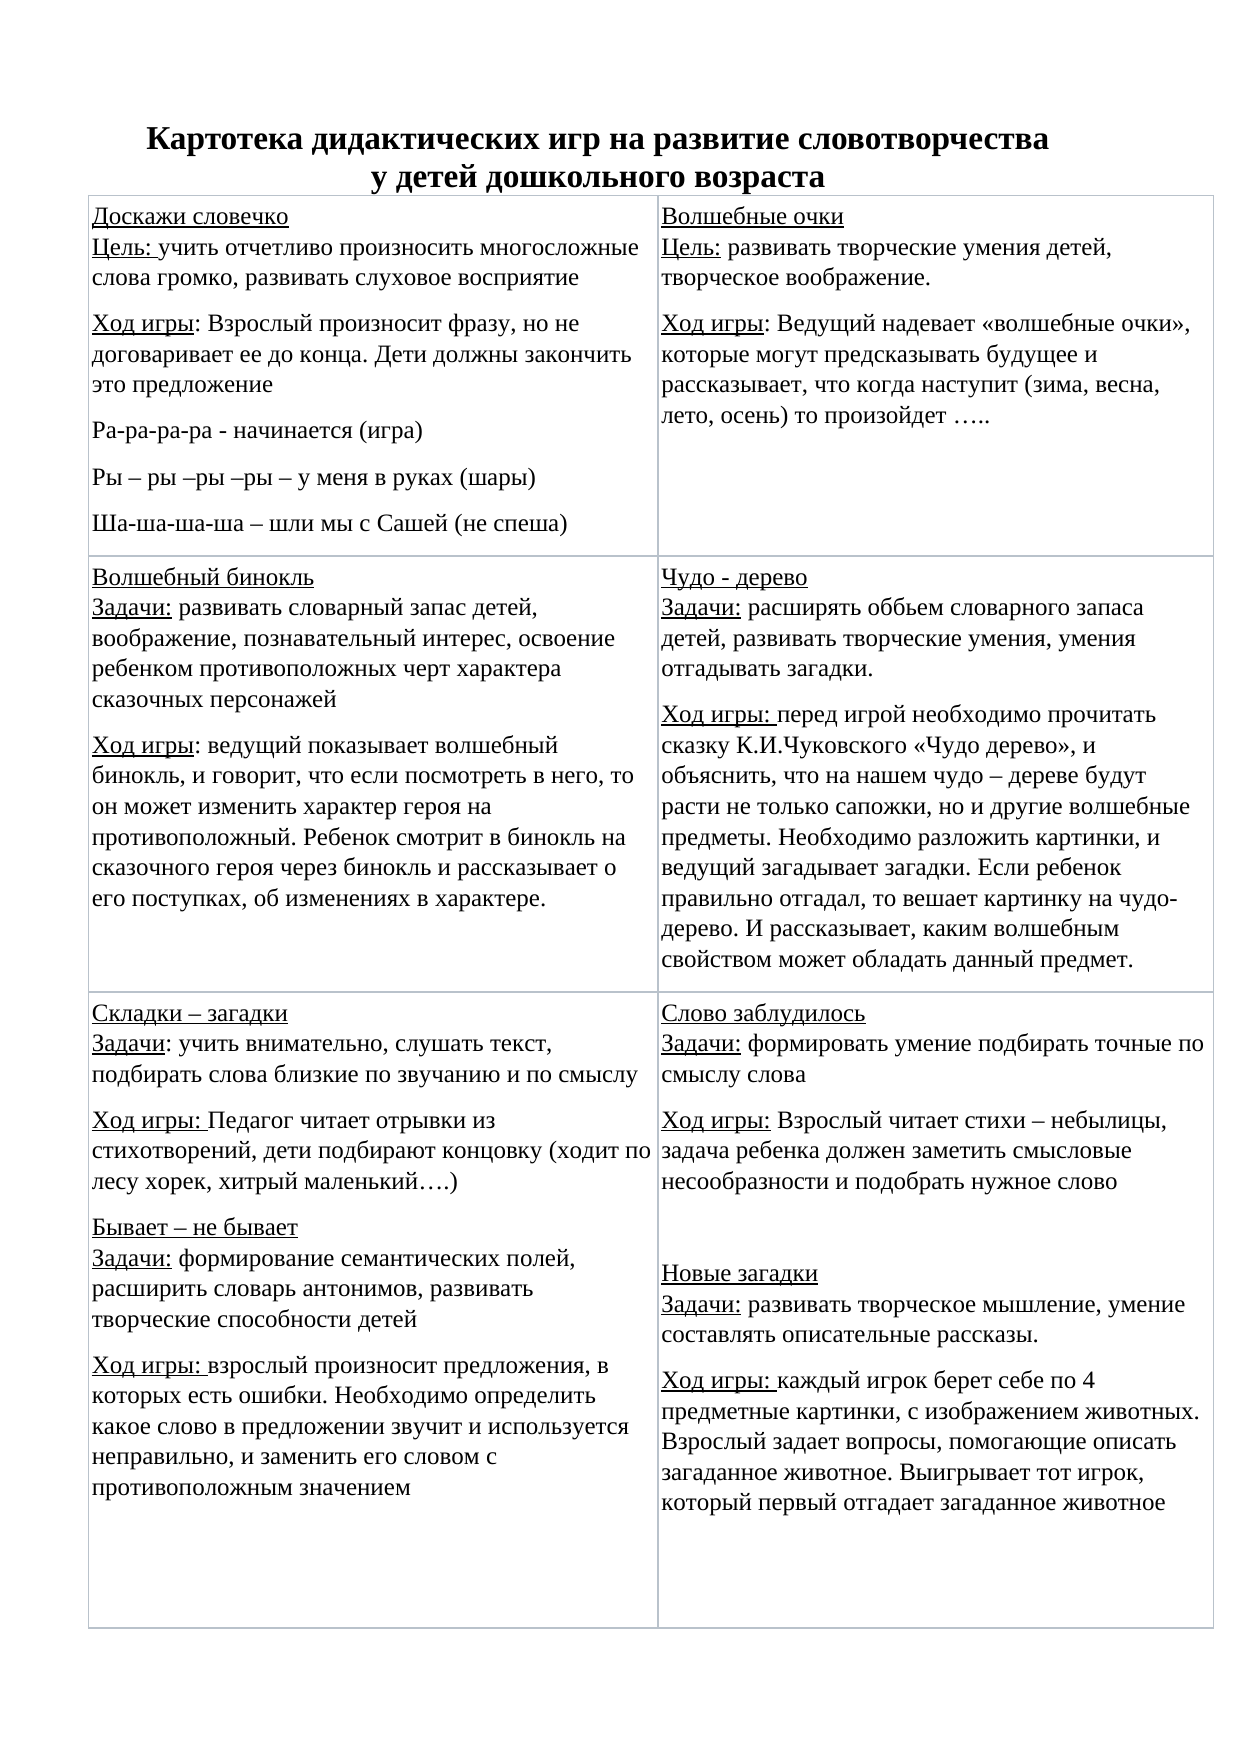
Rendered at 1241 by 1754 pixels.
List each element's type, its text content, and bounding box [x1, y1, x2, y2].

table_cell Складки – загадки Задачи: учить внимательно, слушать текст, подбирать слова близкие по звучанию и по смыслу Ход игры: Педагог читает отрывки из стихотворений, дети подбирают концовку (ходит по лесу хорек, хитрый маленький….) Бывает – не бывает Задачи: формирование семантических полей, расширить словарь антонимов, развивать творческие способности детей Ход игры: взрослый произносит предложения, в которых есть ошибки. Необходимо определить какое слово в предложении звучит и используется неправильно, и заменить его словом с противоположным значением [89, 993, 657, 1627]
table_cell Слово заблудилось Задачи: формировать умение подбирать точные по смыслу слова Ход игры: Взрослый читает стихи – небылицы, задача ребенка должен заметить смысловые несообразности и подобрать нужное слово Новые загадки Задачи: развивать творческое мышление, умение составлять описательные рассказы. Ход игры: каждый игрок берет себе по 4 предметные картинки, с изображением животных. Взрослый задает вопросы, помогающие описать загаданное животное. Выигрывает тот игрок, который первый отгадает загаданное животное [659, 993, 1213, 1627]
text Картотека дидактических игр на развитие словотворчества у детей дошкольного возраста [88, 118, 1107, 195]
table_header Волшебные очки Цель: развивать творческие умения детей, творческое воображение. Ход игры: Ведущий надевает «волшебные очки», которые могут предсказывать будущее и рассказывает, что когда наступит (зима, весна, лето, осень) то произойдет ….. [659, 196, 1213, 555]
table_cell Волшебный бинокль Задачи: развивать словарный запас детей, воображение, познавательный интерес, освоение ребенком противоположных черт характера сказочных персонажей Ход игры: ведущий показывает волшебный бинокль, и говорит, что если посмотреть в него, то он может изменить характер героя на противоположный. Ребенок смотрит в бинокль на сказочного героя через бинокль и рассказывает о его поступках, об изменениях в характере. [89, 557, 657, 991]
table_cell Чудо - дерево Задачи: расширять оббьем словарного запаса детей, развивать творческие умения, умения отгадывать загадки. Ход игры: перед игрой необходимо прочитать сказку К.И.Чуковского «Чудо дерево», и объяснить, что на нашем чудо – дереве будут расти не только сапожки, но и другие волшебные предметы. Необходимо разложить картинки, и ведущий загадывает загадки. Если ребенок правильно отгадал, то вешает картинку на чудо- дерево. И рассказывает, каким волшебным свойством может обладать данный предмет. [659, 557, 1213, 991]
table_header Доскажи словечко Цель: учить отчетливо произносить многосложные слова громко, развивать слуховое восприятие Ход игры: Взрослый произносит фразу, но не договаривает ее до конца. Дети должны закончить это предложение Ра-ра-ра-ра - начинается (игра) Ры – ры –ры –ры – у меня в руках (шары) Ша-ша-ша-ша – шли мы с Сашей (не спеша) [89, 196, 657, 555]
